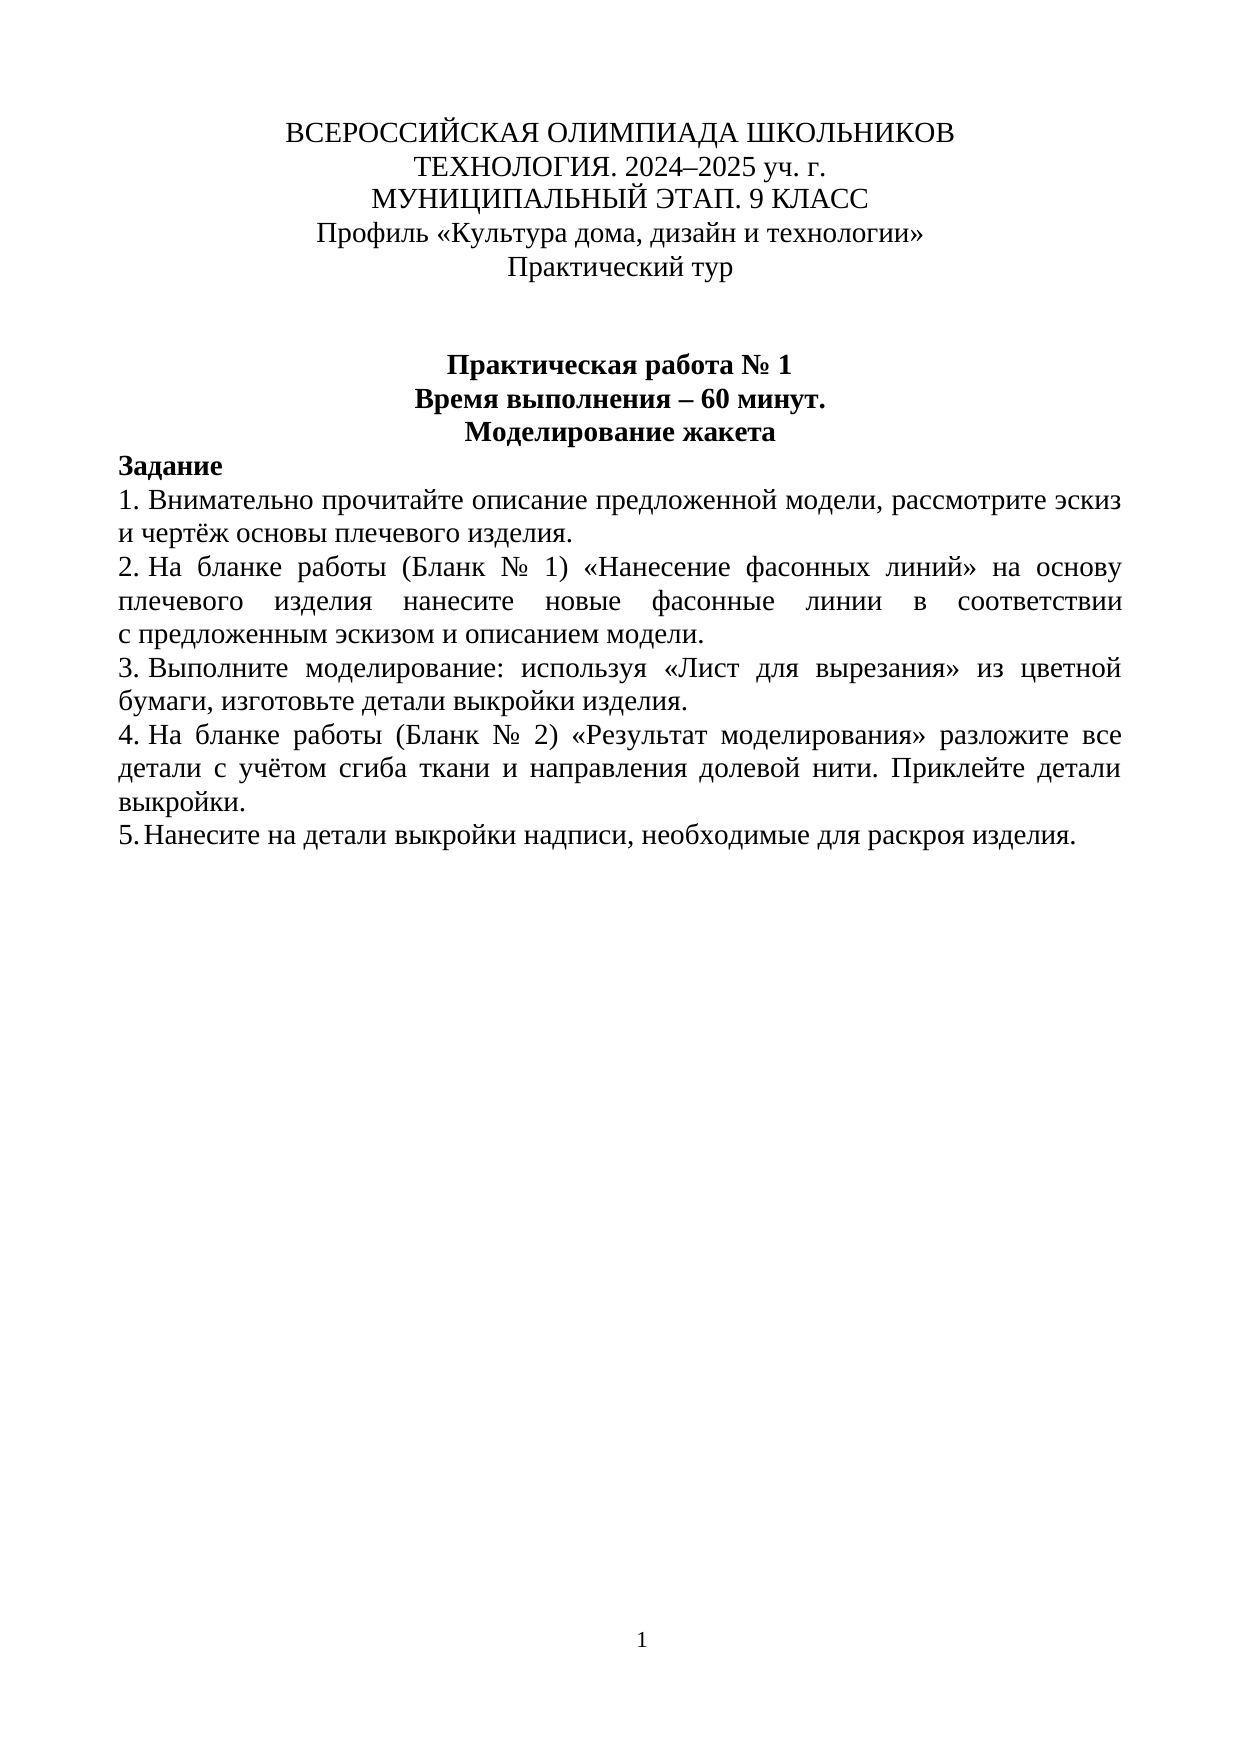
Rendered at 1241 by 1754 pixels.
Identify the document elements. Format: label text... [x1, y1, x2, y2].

text Профиль «Культура дома, дизайн и технологии» Практический тур [232, 215, 1008, 282]
text Моделирование жакета [389, 415, 851, 449]
text Практическая работа № 1 [389, 348, 851, 382]
list Внимательно прочитайте описание предложенной модели, рассмотрите эскиз и чертёж основы плечевого изделия. [118, 482, 1122, 549]
list Выполните моделирование: используя «Лист для вырезания» из цветной бумаги, изготовьте детали выкройки изделия. [118, 650, 1122, 717]
text Задание [118, 448, 228, 482]
list Нанесите на детали выкройки надписи, необходимые для раскроя изделия. [118, 817, 1190, 851]
text ВСЕРОССИЙСКАЯ ОЛИМПИАДА ШКОЛЬНИКОВ ТЕХНОЛОГИЯ. 2024–2025 уч. г. [232, 115, 1008, 182]
list На бланке работы (Бланк № 2) «Результат моделирования» разложите все детали с учётом сгиба ткани и направления долевой нити. Приклейте детали выкройки. [118, 717, 1122, 817]
text Время выполнения – 60 минут. [389, 382, 851, 415]
text МУНИЦИПАЛЬНЫЙ ЭТАП. 9 КЛАСС [232, 182, 1008, 215]
list На бланке работы (Бланк № 1) «Нанесение фасонных линий» на основу плечевого изделия нанесите новые фасонные линии в соответствии с предложенным эскизом и описанием модели. [118, 549, 1123, 650]
